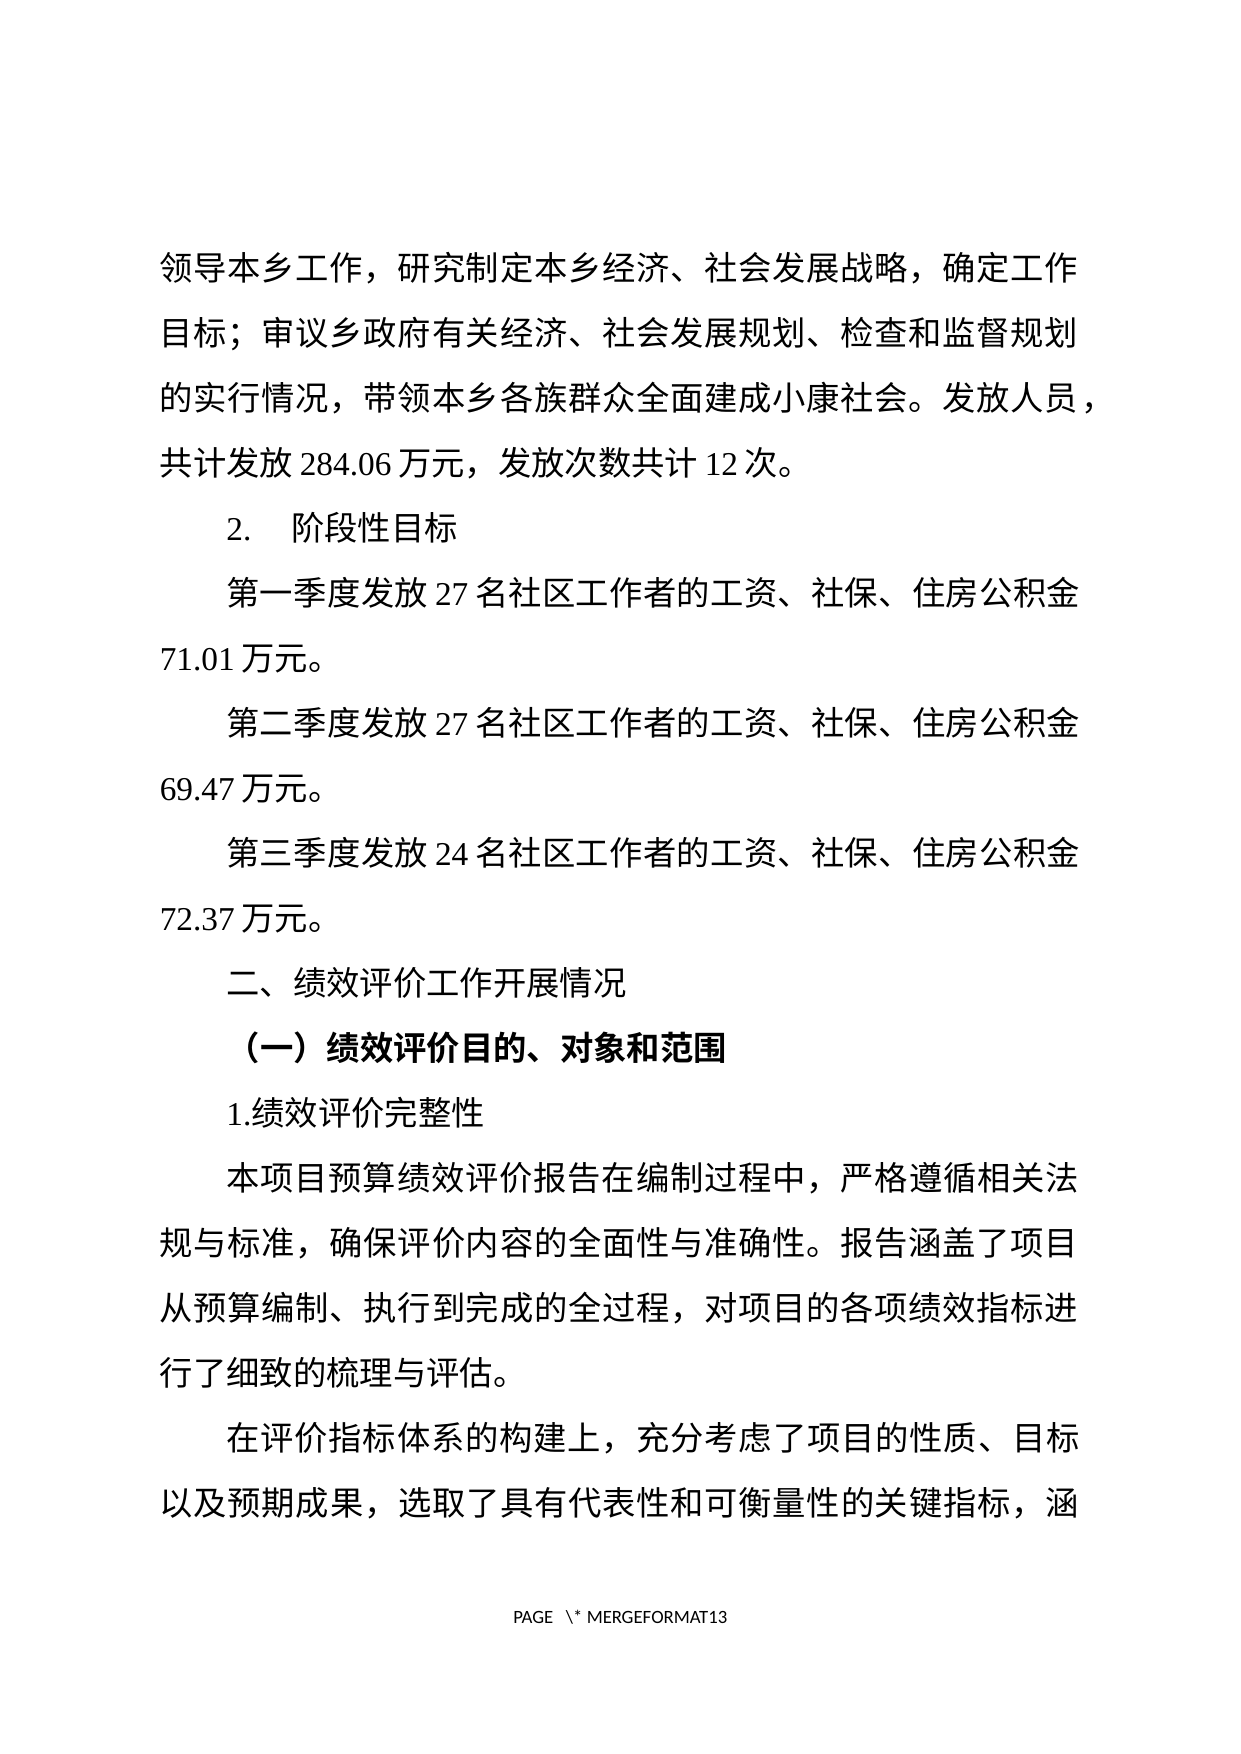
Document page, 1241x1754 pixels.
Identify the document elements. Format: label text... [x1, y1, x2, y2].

list 阶段性目标 [159, 493, 1081, 558]
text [159, 233, 1081, 493]
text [159, 1403, 1081, 1533]
text （一）绩效评价目的、对象和范围 [159, 1013, 1081, 1078]
list 二、绩效评价工作开展情况 [159, 948, 1081, 1013]
text 本项目预算绩效评价报告在编制过程中，严格遵循相关法规与标准，确保评价内容的全面性与准确性。报告涵盖了项目从预算编制、执行到完成的全过程，对项目的各项绩效指标进行了细致的梳理与评估。 [159, 1143, 1081, 1403]
title 1.绩效评价完整性 [159, 1078, 1081, 1143]
text 第一季度发放27名社区工作者的工资、社保、住房公积金71.01万元。 [159, 558, 1081, 688]
text 第三季度发放24名社区工作者的工资、社保、住房公积金72.37万元。 [159, 818, 1081, 948]
text 第二季度发放27名社区工作者的工资、社保、住房公积金69.47万元。 [159, 688, 1081, 818]
